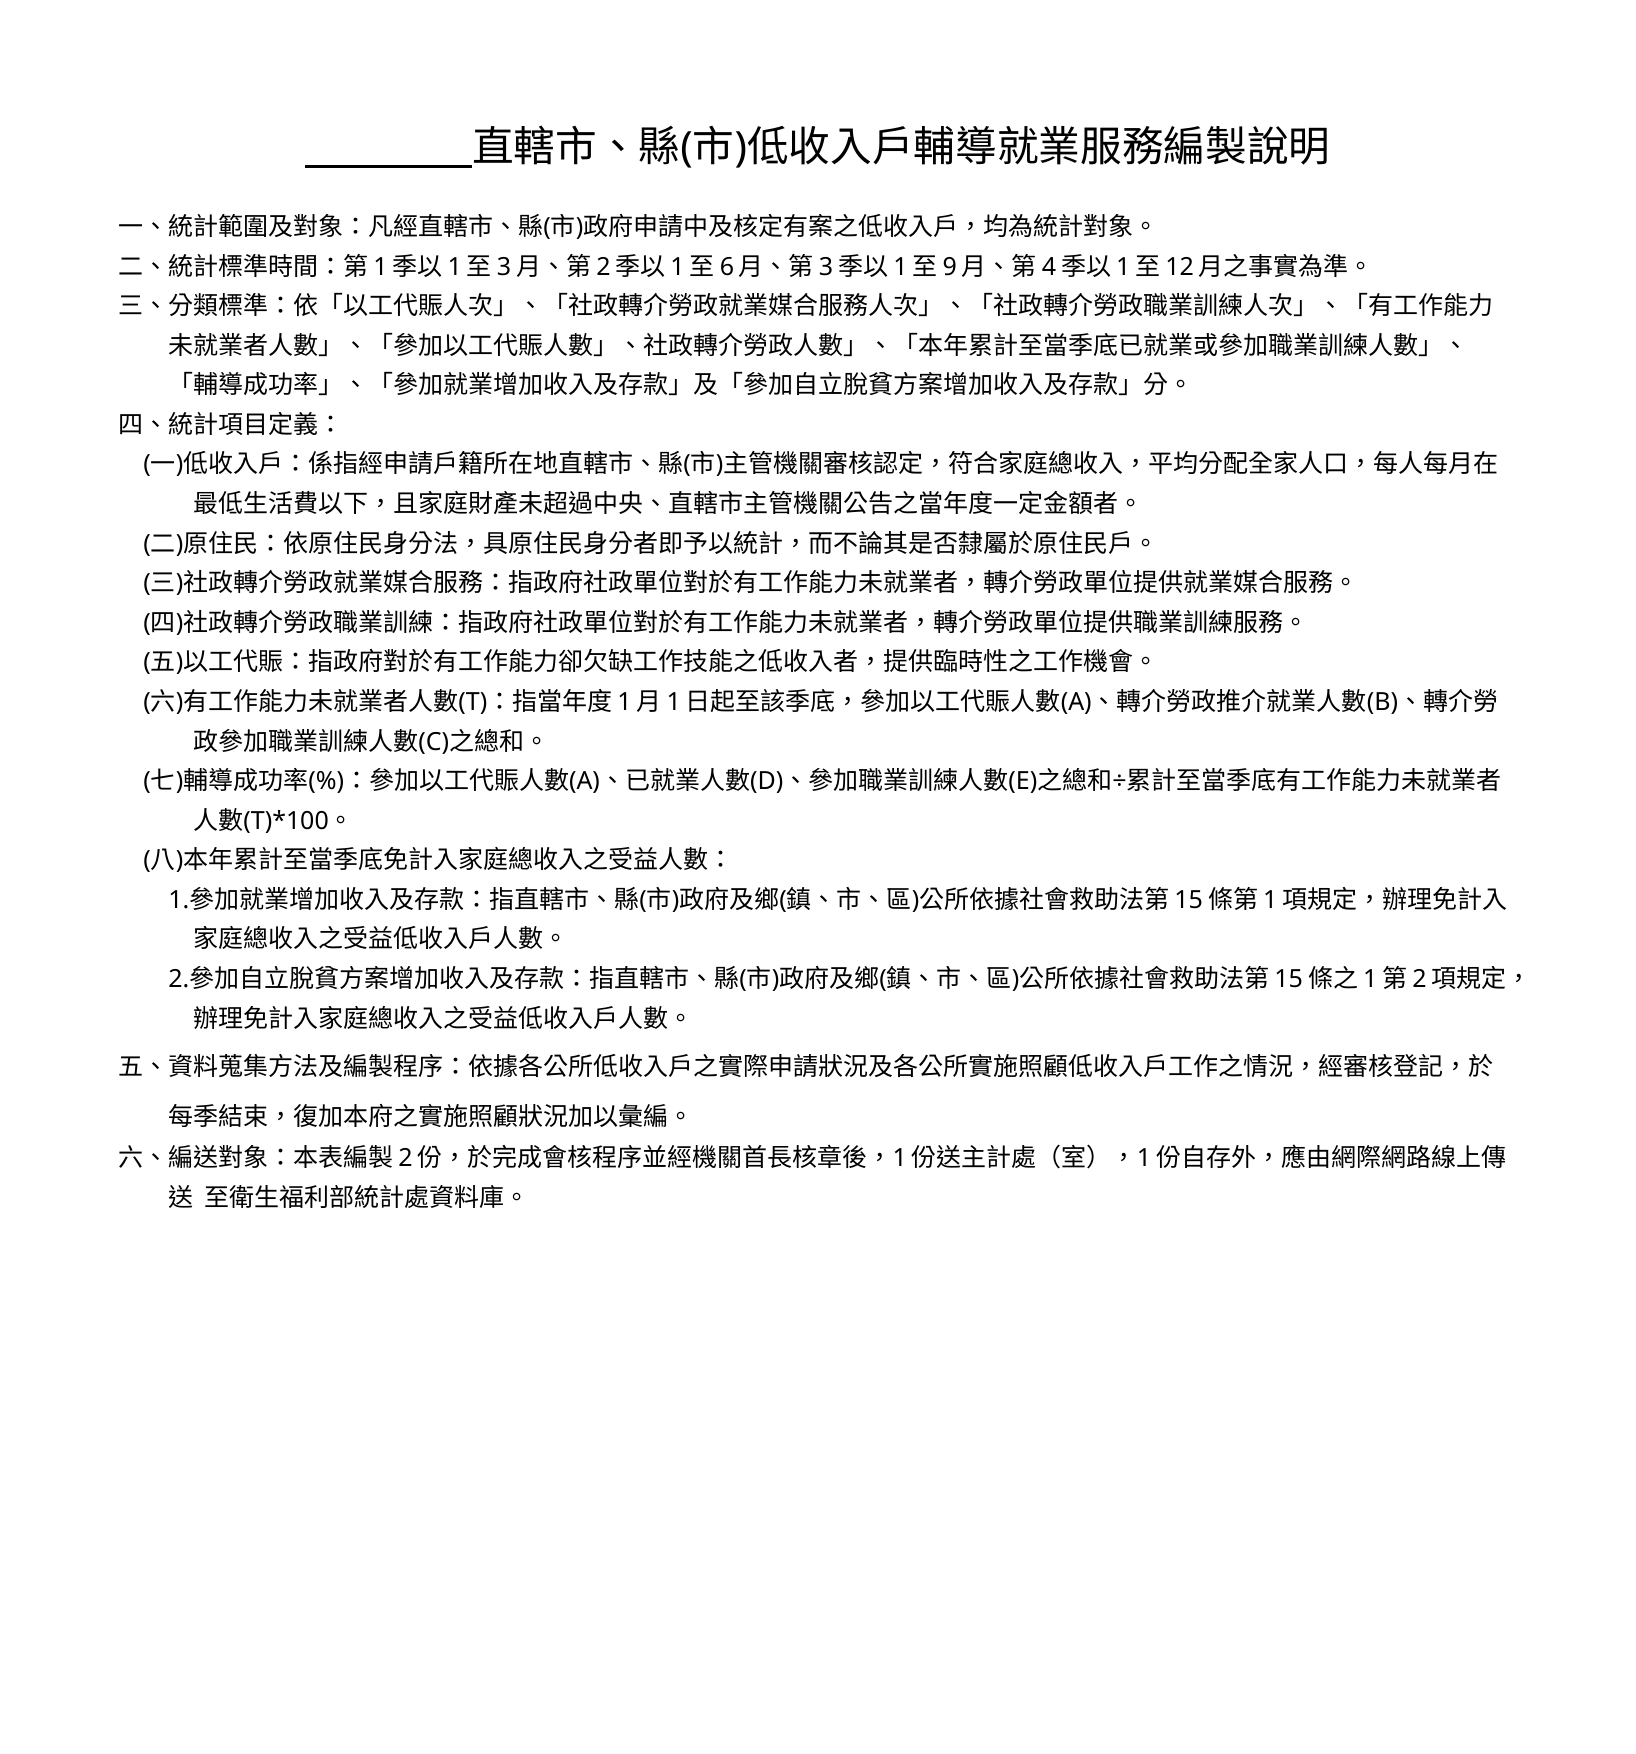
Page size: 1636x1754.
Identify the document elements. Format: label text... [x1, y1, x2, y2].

text 直轄市、縣(市)低收入戶輔導就業服務編製說明 [118, 113, 1517, 173]
text (七)輔導成功率(%)：參加以工代賑人數(A)、已就業人數(D)、參加職業訓練人數(E)之總和÷累計至當季底有工作能力未就業者人數(T)*100。 [143, 758, 1517, 837]
text 一、統計範圍及對象：凡經直轄市、縣(市)政府申請中及核定有案之低收入戶，均為統計對象。 [118, 204, 1517, 243]
text (二)原住民：依原住民身分法，具原住民身分者即予以統計，而不論其是否隸屬於原住民戶。 [143, 520, 1517, 560]
text 四、統計項目定義： [118, 402, 1517, 441]
text 2.參加自立脫貧方案增加收入及存款：指直轄市、縣(市)政府及鄉(鎮、市、區)公所依據社會救助法第15條之1第2項規定，辦理免計入家庭總收入之受益低收入戶人數。 [168, 956, 1517, 1035]
text 三、分類標準：依「以工代賑人次」、「社政轉介勞政就業媒合服務人次」、「社政轉介勞政職業訓練人次」、「有工作能力未就業者人數」、「參加以工代賑人數」、社政轉介勞政人數」、「本年累計至當季底已就業或參加職業訓練人數」、「輔導成功率」、「參加就業增加收入及存款」及「參加自立脫貧方案增加收入及存款」分。 [118, 283, 1517, 402]
text 五、資料蒐集方法及編製程序：依據各公所低收入戶之實際申請狀況及各公所實施照顧低收入戶工作之情況，經審核登記，於每季結束，復加本府之實施照顧狀況加以彙編。 [118, 1035, 1517, 1135]
text (五)以工代賑：指政府對於有工作能力卻欠缺工作技能之低收入者，提供臨時性之工作機會。 [143, 639, 1517, 679]
text (一)低收入戶：係指經申請戶籍所在地直轄市、縣(市)主管機關審核認定，符合家庭總收入，平均分配全家人口，每人每月在最低生活費以下，且家庭財產未超過中央、直轄市主管機關公告之當年度一定金額者。 [143, 441, 1517, 520]
text (三)社政轉介勞政就業媒合服務：指政府社政單位對於有工作能力未就業者，轉介勞政單位提供就業媒合服務。 [143, 560, 1517, 599]
text 1.參加就業增加收入及存款：指直轄市、縣(市)政府及鄉(鎮、市、區)公所依據社會救助法第15條第1項規定，辦理免計入家庭總收入之受益低收入戶人數。 [168, 877, 1517, 956]
text (八)本年累計至當季底免計入家庭總收入之受益人數： [143, 837, 1517, 877]
text 六、編送對象：本表編製2份，於完成會核程序並經機關首長核章後，1份送主計處（室），1份自存外，應由網際網路線上傳 送 至衛生福利部統計處資料庫。 [118, 1135, 1517, 1214]
text 二、統計標準時間：第1季以1至3月、第2季以1至6月、第3季以1至9月、第4季以1至12月之事實為準。 [118, 243, 1517, 283]
text (四)社政轉介勞政職業訓練：指政府社政單位對於有工作能力未就業者，轉介勞政單位提供職業訓練服務。 [143, 599, 1517, 639]
text (六)有工作能力未就業者人數(T)：指當年度1月1日起至該季底，參加以工代賑人數(A)、轉介勞政推介就業人數(B)、轉介勞政參加職業訓練人數(C)之總和。 [143, 679, 1517, 758]
